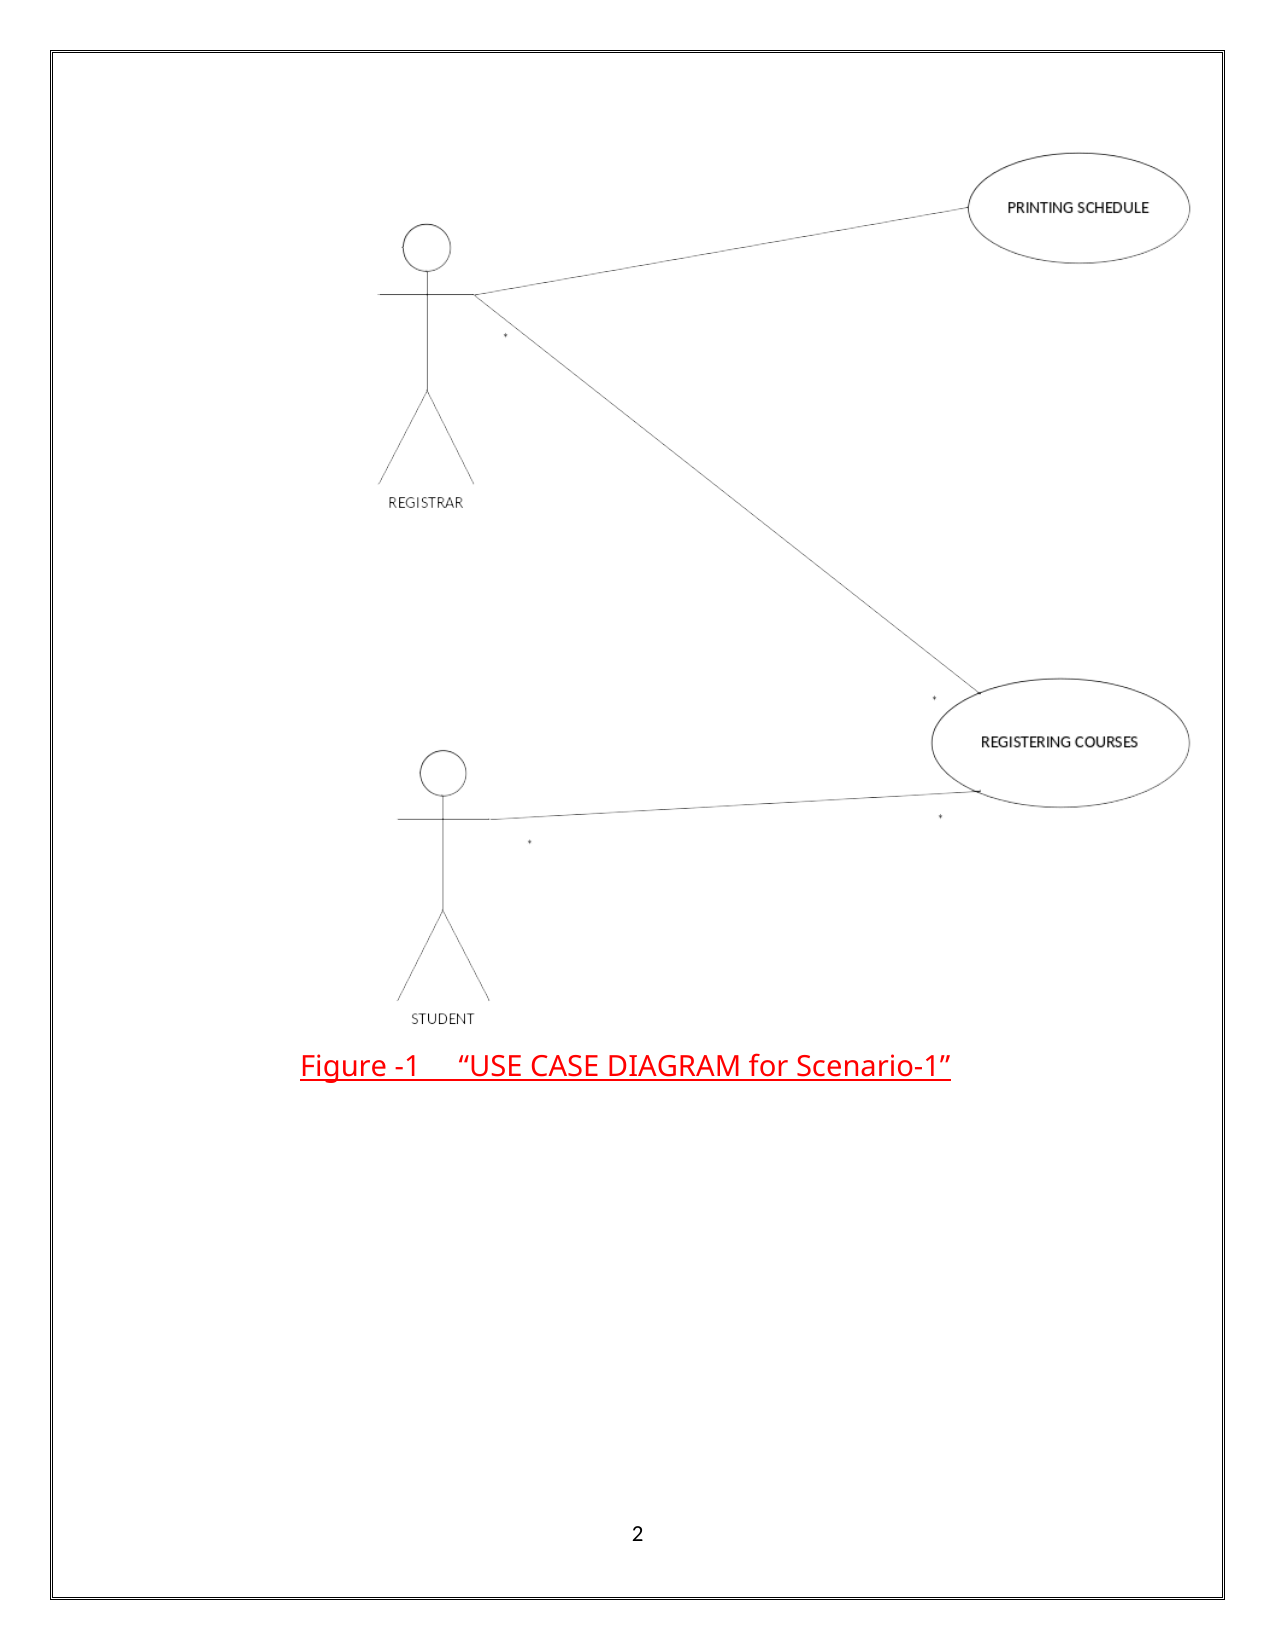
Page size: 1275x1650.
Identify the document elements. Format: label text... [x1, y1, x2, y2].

list Figure -1 “USE CASE DIAGRAM for Scenario-1” [300, 150, 1125, 1085]
